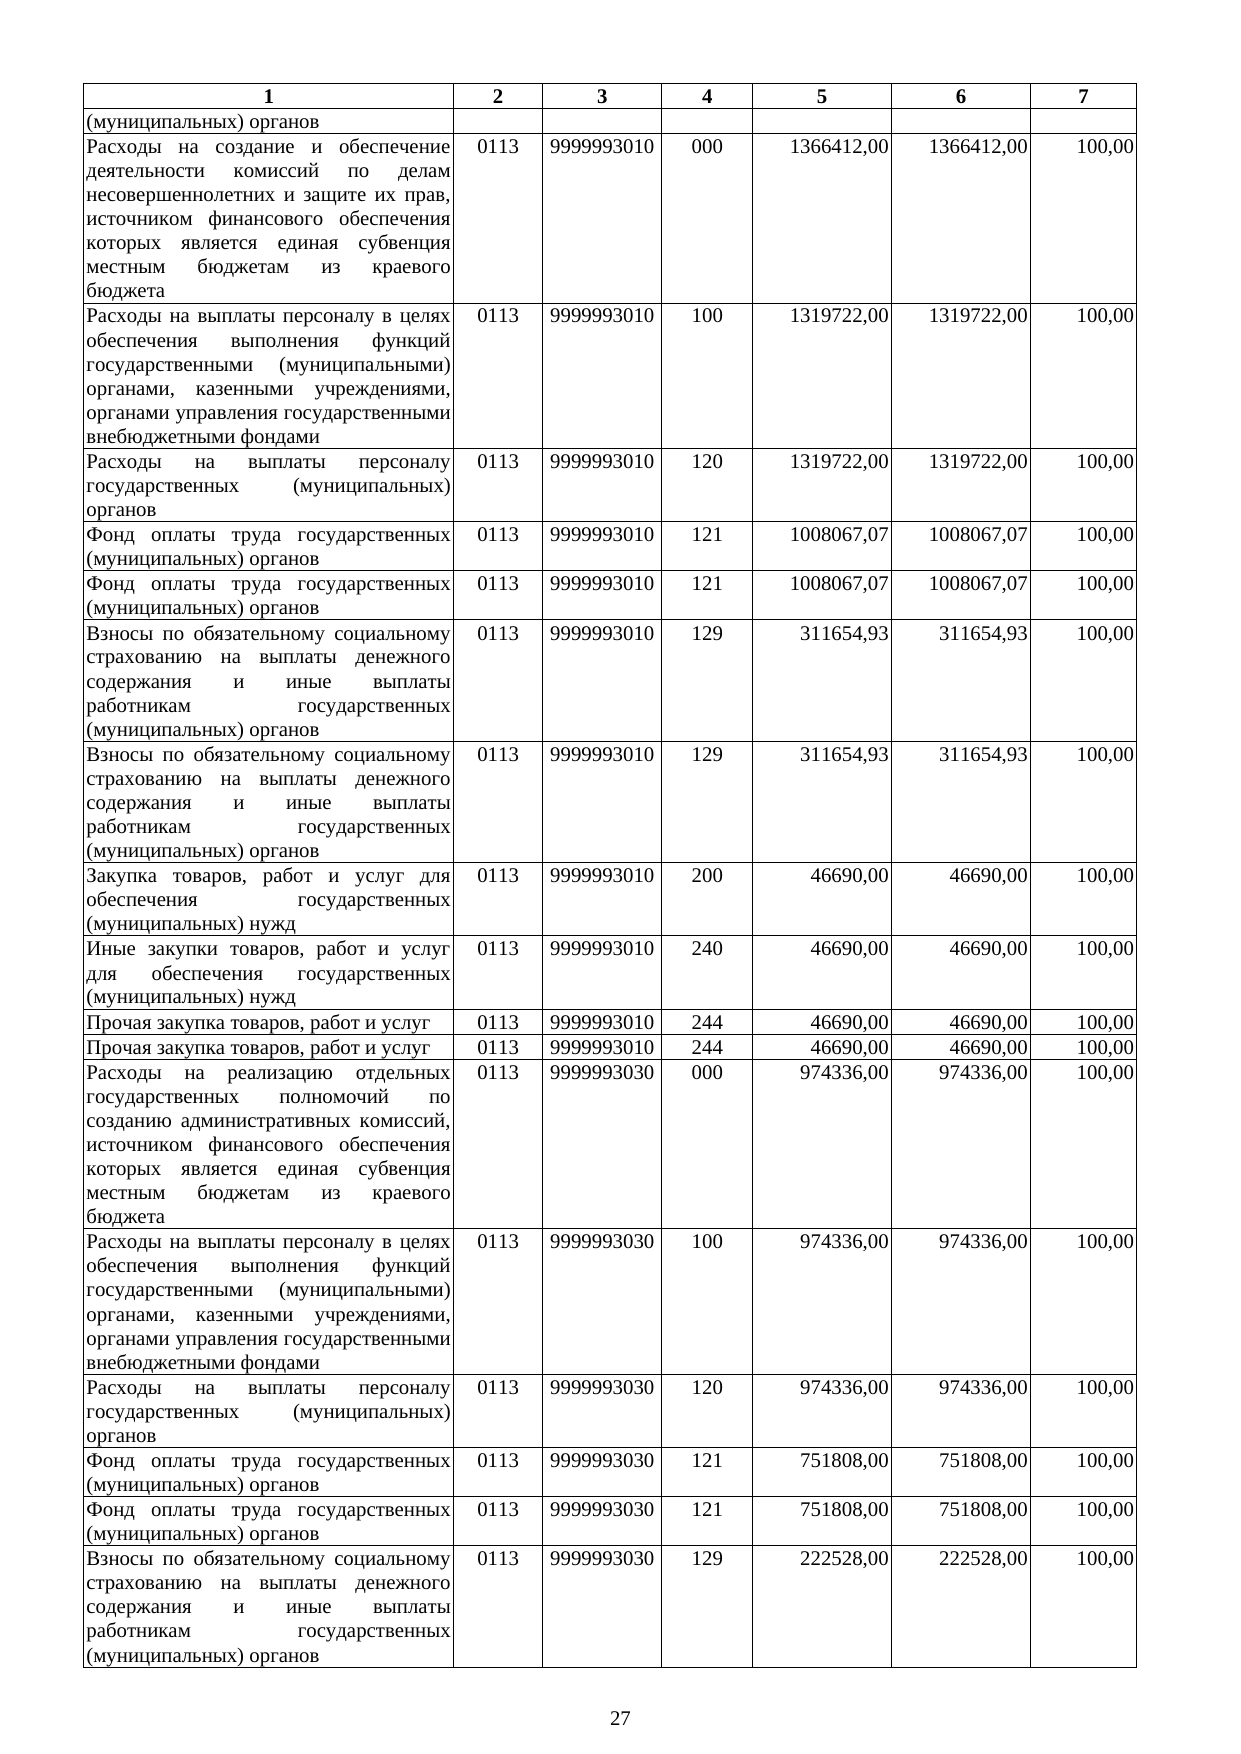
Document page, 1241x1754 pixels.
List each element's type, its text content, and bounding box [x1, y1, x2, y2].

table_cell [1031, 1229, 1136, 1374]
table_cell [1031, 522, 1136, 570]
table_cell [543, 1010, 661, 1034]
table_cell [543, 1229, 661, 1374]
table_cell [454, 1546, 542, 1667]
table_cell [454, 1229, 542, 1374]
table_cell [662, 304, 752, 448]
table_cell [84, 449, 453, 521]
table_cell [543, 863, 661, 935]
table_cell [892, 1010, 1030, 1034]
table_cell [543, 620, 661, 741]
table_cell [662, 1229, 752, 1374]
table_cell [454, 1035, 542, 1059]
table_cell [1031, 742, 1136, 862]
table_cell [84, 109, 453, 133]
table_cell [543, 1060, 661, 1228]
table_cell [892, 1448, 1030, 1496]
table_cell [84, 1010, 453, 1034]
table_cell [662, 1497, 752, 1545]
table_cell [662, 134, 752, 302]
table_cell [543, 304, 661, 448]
table_header 1 [84, 84, 453, 108]
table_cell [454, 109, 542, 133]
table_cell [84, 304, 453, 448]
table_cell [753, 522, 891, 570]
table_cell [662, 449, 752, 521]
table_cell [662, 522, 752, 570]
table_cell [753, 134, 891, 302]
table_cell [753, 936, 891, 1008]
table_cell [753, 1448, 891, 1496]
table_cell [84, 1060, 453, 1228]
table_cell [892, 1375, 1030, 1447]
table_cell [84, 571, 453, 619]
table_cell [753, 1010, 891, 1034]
table_header 2 [454, 84, 542, 108]
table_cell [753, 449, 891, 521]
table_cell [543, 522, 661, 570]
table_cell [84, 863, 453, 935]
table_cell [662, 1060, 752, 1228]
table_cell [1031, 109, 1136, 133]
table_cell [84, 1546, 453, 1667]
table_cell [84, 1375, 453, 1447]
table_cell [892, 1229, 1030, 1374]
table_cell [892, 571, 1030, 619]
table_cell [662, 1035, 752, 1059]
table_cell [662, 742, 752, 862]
table_header 4 [662, 84, 752, 108]
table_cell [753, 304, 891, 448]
table_header 3 [543, 84, 661, 108]
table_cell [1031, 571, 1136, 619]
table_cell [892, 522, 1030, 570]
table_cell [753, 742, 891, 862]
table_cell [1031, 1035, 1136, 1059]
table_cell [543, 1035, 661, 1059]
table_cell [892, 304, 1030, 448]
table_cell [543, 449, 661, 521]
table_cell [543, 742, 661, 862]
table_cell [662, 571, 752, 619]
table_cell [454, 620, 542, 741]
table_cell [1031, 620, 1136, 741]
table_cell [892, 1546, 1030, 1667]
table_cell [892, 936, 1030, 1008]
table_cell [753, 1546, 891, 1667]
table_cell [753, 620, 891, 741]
table_header 7 [1031, 84, 1136, 108]
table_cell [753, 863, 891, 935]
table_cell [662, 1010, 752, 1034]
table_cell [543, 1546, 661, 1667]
table_header 6 [892, 84, 1030, 108]
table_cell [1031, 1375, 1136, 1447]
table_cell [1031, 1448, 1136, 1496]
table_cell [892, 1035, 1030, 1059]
table_header 5 [753, 84, 891, 108]
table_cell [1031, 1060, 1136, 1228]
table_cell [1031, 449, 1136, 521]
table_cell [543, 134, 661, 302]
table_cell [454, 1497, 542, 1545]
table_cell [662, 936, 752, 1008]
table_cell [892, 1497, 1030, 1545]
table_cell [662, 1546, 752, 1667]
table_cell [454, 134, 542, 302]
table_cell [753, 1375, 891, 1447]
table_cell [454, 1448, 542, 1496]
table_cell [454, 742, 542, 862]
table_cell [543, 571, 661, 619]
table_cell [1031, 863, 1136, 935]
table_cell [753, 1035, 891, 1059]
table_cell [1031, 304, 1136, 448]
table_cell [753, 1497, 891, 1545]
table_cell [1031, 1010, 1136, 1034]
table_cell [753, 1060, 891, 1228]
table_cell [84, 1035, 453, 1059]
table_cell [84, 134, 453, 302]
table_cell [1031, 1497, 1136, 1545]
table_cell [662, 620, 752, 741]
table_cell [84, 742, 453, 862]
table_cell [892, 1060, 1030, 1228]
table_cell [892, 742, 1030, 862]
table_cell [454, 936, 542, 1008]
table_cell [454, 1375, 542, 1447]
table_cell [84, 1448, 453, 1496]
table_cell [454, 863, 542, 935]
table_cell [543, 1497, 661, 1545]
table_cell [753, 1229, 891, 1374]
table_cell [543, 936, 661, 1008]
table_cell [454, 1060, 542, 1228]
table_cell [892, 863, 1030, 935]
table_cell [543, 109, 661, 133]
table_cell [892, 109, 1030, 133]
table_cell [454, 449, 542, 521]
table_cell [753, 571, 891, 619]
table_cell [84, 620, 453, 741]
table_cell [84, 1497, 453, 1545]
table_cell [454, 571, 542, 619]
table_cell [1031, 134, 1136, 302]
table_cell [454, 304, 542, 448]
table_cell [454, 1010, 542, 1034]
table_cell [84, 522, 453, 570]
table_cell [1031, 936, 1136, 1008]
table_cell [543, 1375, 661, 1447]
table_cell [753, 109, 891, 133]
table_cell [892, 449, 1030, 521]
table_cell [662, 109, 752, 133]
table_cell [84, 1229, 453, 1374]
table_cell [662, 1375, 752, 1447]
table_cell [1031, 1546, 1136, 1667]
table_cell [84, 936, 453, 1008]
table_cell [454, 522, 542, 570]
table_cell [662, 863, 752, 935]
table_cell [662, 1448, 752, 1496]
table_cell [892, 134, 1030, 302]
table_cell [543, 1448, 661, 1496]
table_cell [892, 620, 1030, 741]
